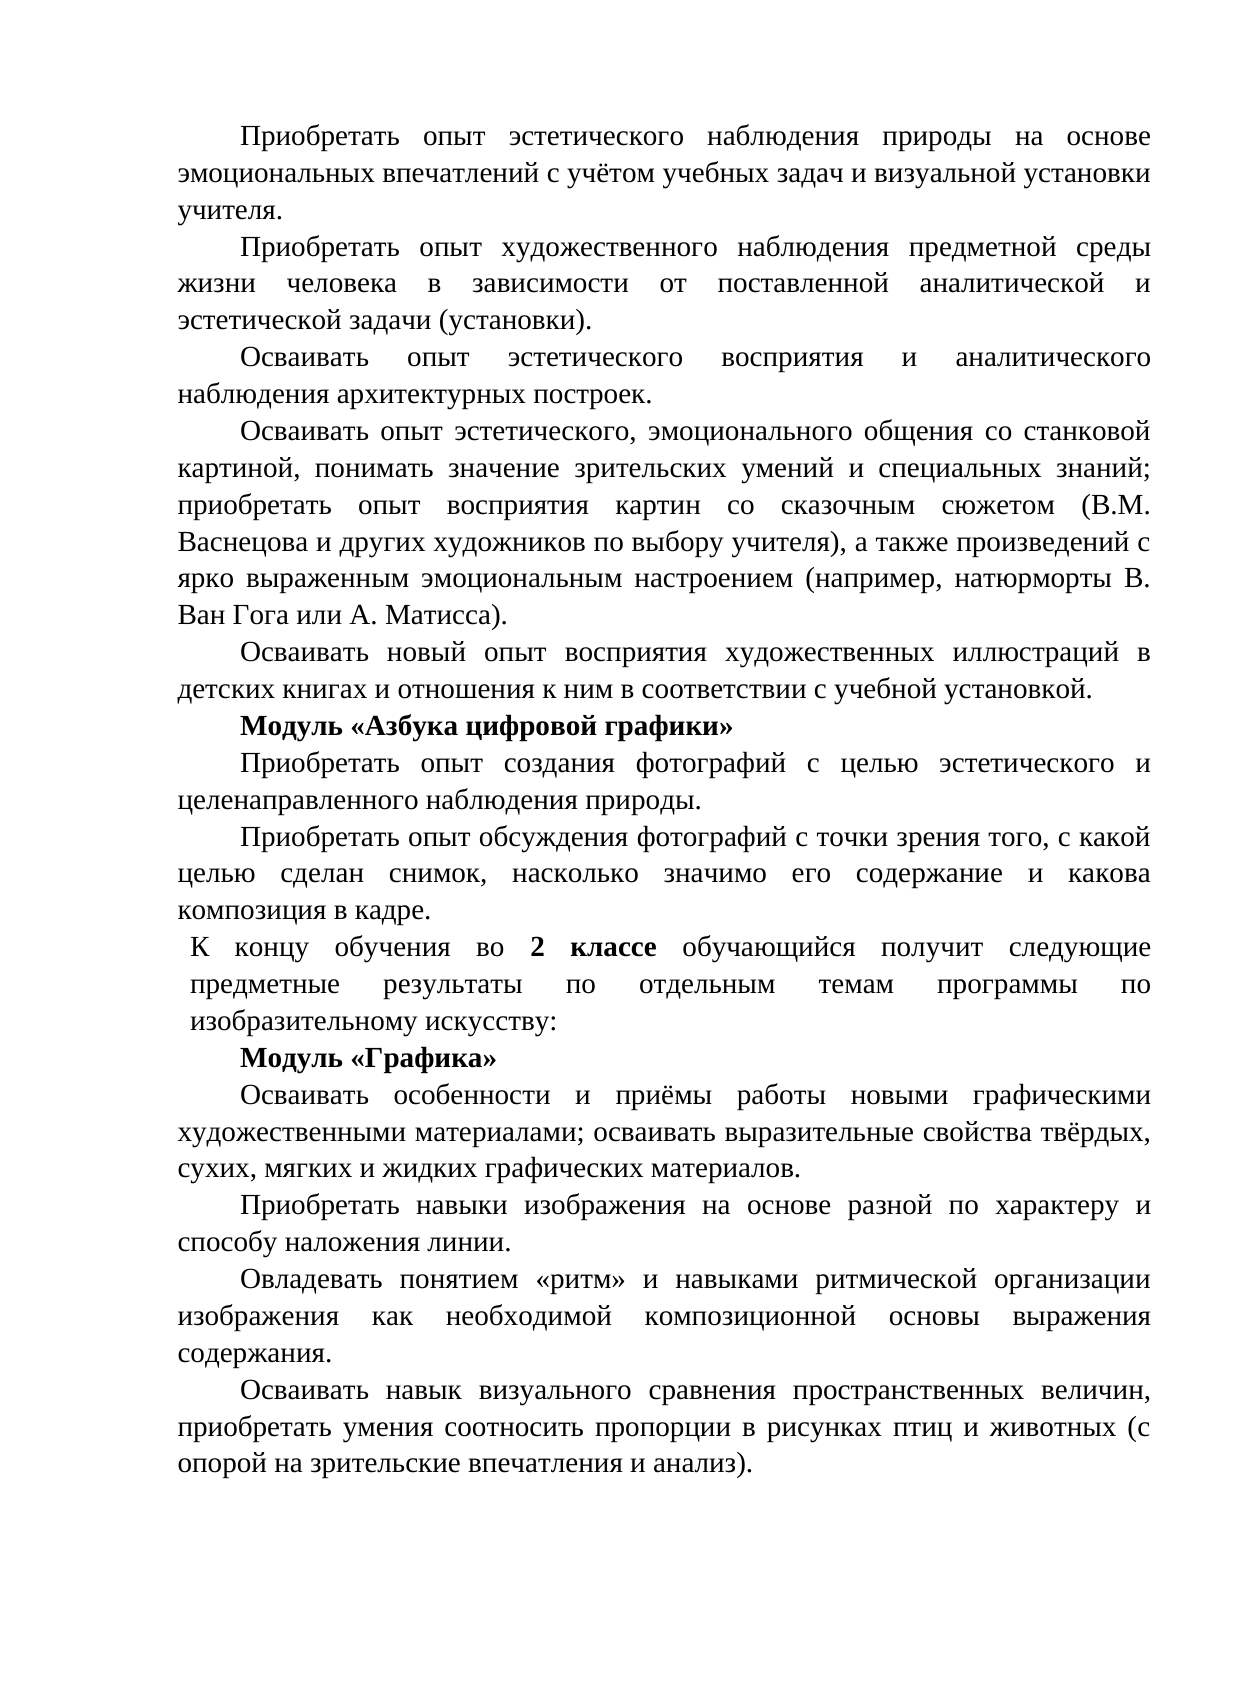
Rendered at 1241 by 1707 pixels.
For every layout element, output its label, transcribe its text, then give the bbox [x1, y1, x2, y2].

text Приобретать навыки изображения на основе разной по характеру и способу наложения линии. [177, 1187, 1152, 1258]
text Модуль «Графика» [177, 1040, 1152, 1073]
text Осваивать опыт эстетического восприятия и аналитического наблюдения архитектурных построек. [177, 339, 1152, 410]
text Приобретать опыт создания фотографий с целью эстетического и целенаправленного наблюдения природы. [177, 745, 1152, 815]
text Осваивать новый опыт восприятия художественных иллюстраций в детских книгах и отношения к ним в соответствии с учебной установкой. [177, 634, 1152, 705]
text Осваивать навык визуального сравнения пространственных величин, приобретать умения соотносить пропорции в рисунках птиц и животных (с опорой на зрительские впечатления и анализ). [177, 1372, 1152, 1479]
text К концу обучения во 2 классе обучающийся получит следующие предметные результаты по отдельным темам программы по изобразительному искусству: [190, 929, 1152, 1037]
text Овладевать понятием «ритм» и навыками ритмической организации изображения как необходимой композиционной основы выражения содержания. [177, 1261, 1152, 1368]
text Приобретать опыт эстетического наблюдения природы на основе эмоциональных впечатлений с учётом учебных задач и визуальной установки учителя. [177, 118, 1152, 225]
text Приобретать опыт художественного наблюдения предметной среды жизни человека в зависимости от поставленной аналитической и эстетической задачи (установки). [177, 229, 1152, 336]
text Приобретать опыт обсуждения фотографий с точки зрения того, с какой целью сделан снимок, насколько значимо его содержание и какова композиция в кадре. [177, 819, 1152, 926]
text Осваивать особенности и приёмы работы новыми графическими художественными материалами; осваивать выразительные свойства твёрдых, сухих, мягких и жидких графических материалов. [177, 1077, 1152, 1184]
text Модуль «Азбука цифровой графики» [177, 708, 1152, 742]
text Осваивать опыт эстетического, эмоционального общения со станковой картиной, понимать значение зрительских умений и специальных знаний; приобретать опыт восприятия картин со сказочным сюжетом (В.М. Васнецова и других художников по выбору учителя), а также произведений с ярко выраженным эмоциональным настроением (например, натюрморты В. Ван Гога или А. Матисса). [177, 413, 1152, 631]
